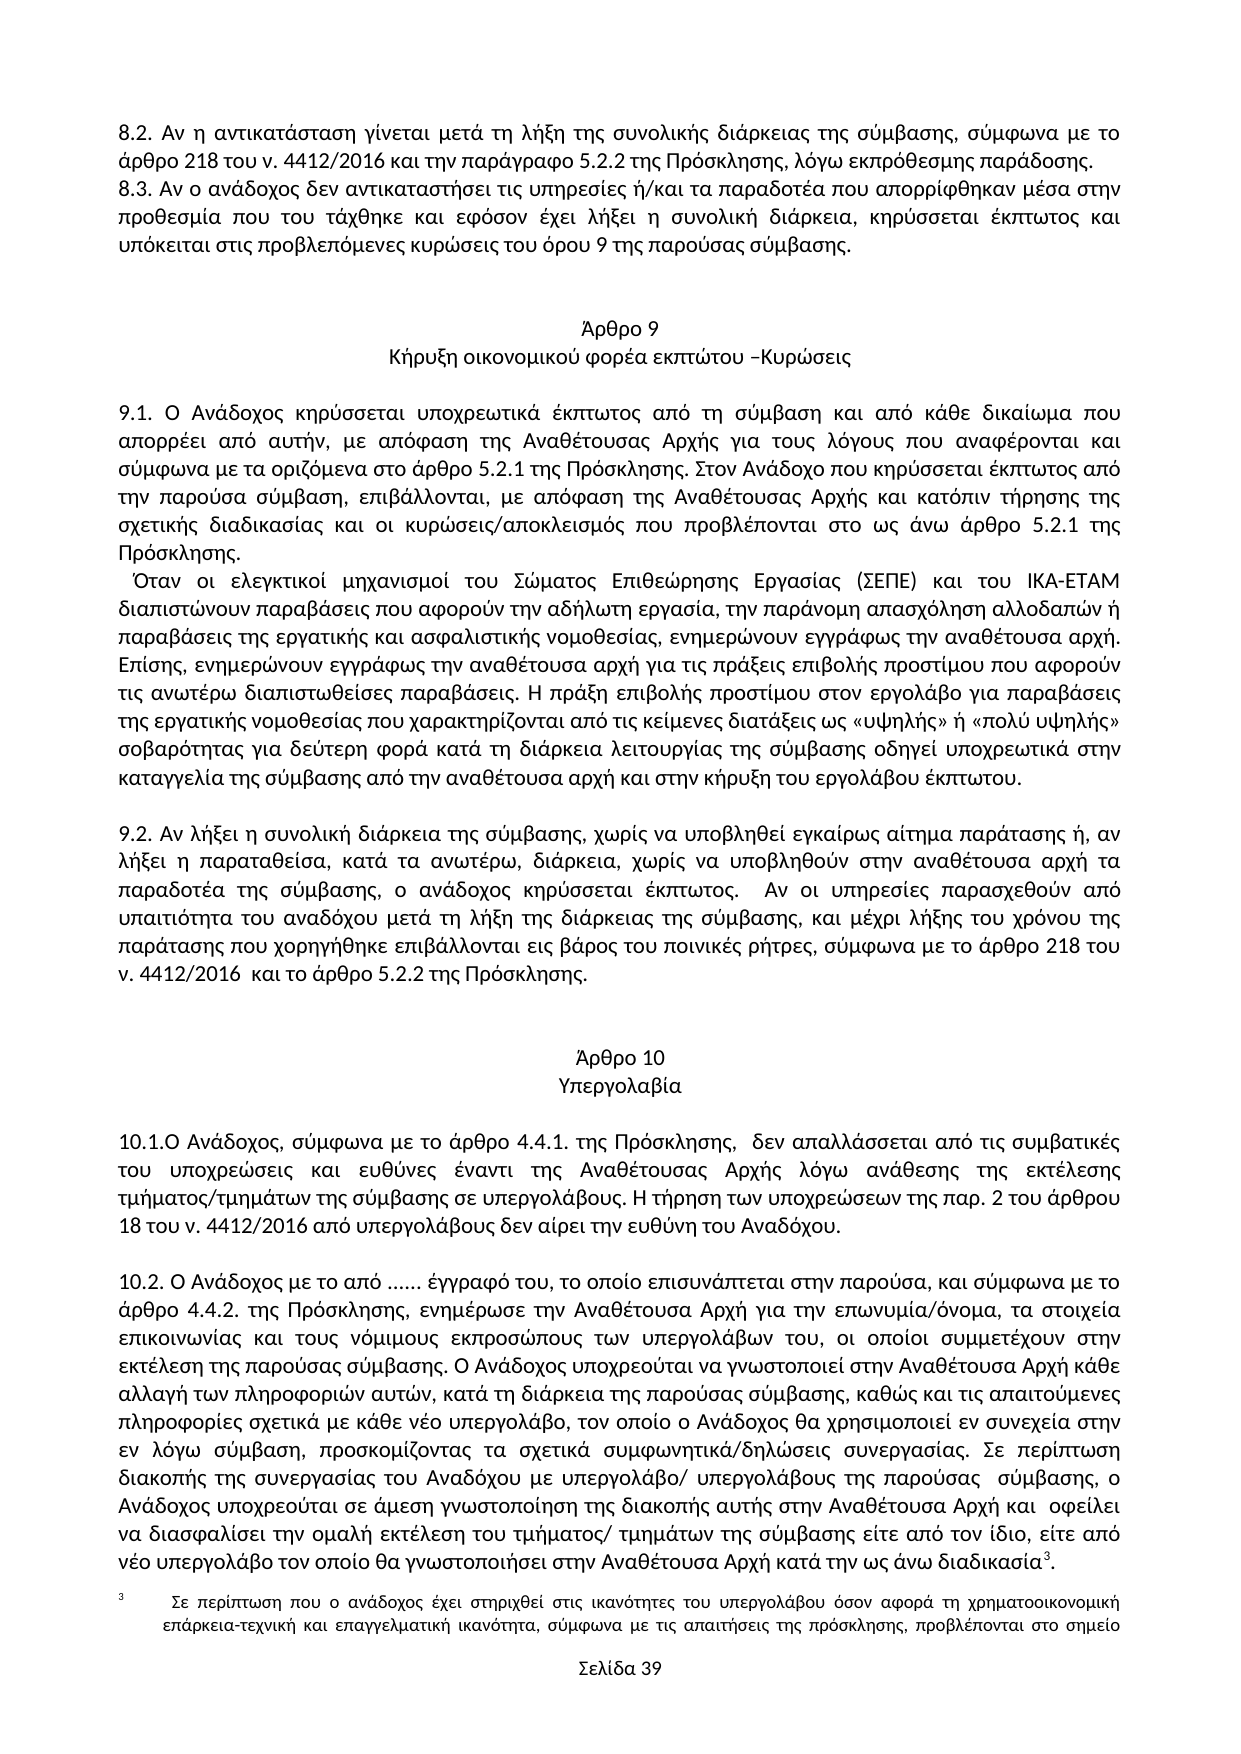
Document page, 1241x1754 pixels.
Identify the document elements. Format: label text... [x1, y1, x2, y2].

text 8.3. Αν ο ανάδοχος δεν αντικαταστήσει τις υπηρεσίες ή/και τα παραδοτέα που απορρίφθηκαν μέσα στην προθεσμία που του τάχθηκε και εφόσον έχει λήξει η συνολική διάρκεια, κηρύσσεται έκπτωτος και υπόκειται στις προβλεπόμενες κυρώσεις του όρου 9 της παρούσας σύμβασης. [118, 174, 1122, 258]
text 10.1.Ο Ανάδοχος, σύμφωνα με το άρθρο 4.4.1. της Πρόσκλησης, δεν απαλλάσσεται από τις συμβατικές του υποχρεώσεις και ευθύνες έναντι της Αναθέτουσας Αρχής λόγω ανάθεσης της εκτέλεσης τμήματος/τμημάτων της σύμβασης σε υπεργολάβους. Η τήρηση των υποχρεώσεων της παρ. 2 του άρθρου 18 του ν. 4412/2016 από υπεργολάβους δεν αίρει την ευθύνη του Αναδόχου. [118, 1127, 1122, 1239]
text 9.1. Ο Ανάδοχος κηρύσσεται υποχρεωτικά έκπτωτος από τη σύμβαση και από κάθε δικαίωμα που απορρέει από αυτήν, με απόφαση της Αναθέτουσας Αρχής για τους λόγους που αναφέρονται και σύμφωνα με τα οριζόμενα στο άρθρο 5.2.1 της Πρόσκλησης. Στον Ανάδοχο που κηρύσσεται έκπτωτος από την παρούσα σύμβαση, επιβάλλονται, με απόφαση της Αναθέτουσας Αρχής και κατόπιν τήρησης της σχετικής διαδικασίας και οι κυρώσεις/αποκλεισμός που προβλέπονται στο ως άνω άρθρο 5.2.1 της Πρόσκλησης. [118, 398, 1122, 566]
text 8.2. Αν η αντικατάσταση γίνεται μετά τη λήξη της συνολικής διάρκειας της σύμβασης, σύμφωνα με το άρθρο 218 του ν. 4412/2016 και την παράγραφο 5.2.2 της Πρόσκλησης, λόγω εκπρόθεσμης παράδοσης. [118, 118, 1122, 174]
text 10.2. Ο Ανάδοχος με το από ...... έγγραφό του, το οποίο επισυνάπτεται στην παρούσα, και σύμφωνα με το άρθρο 4.4.2. της Πρόσκλησης, ενημέρωσε την Αναθέτουσα Αρχή για την επωνυμία/όνομα, τα στοιχεία επικοινωνίας και τους νόμιμους εκπροσώπους των υπεργολάβων του, οι οποίοι συμμετέχουν στην εκτέλεση της παρούσας σύμβασης. Ο Ανάδοχος υποχρεούται να γνωστοποιεί στην Αναθέτουσα Αρχή κάθε αλλαγή των πληροφοριών αυτών, κατά τη διάρκεια της παρούσας σύμβασης, καθώς και τις απαιτούμενες πληροφορίες σχετικά με κάθε νέο υπεργολάβο, τον οποίο ο Ανάδοχος θα χρησιμοποιεί εν συνεχεία στην εν λόγω σύμβαση, προσκομίζοντας τα σχετικά συμφωνητικά/δηλώσεις συνεργασίας. Σε περίπτωση διακοπής της συνεργασίας του Αναδόχου με υπεργολάβο/ υπεργολάβους της παρούσας σύμβασης, ο Ανάδοχος υποχρεούται σε άμεση γνωστοποίηση της διακοπής αυτής στην Αναθέτουσα Αρχή και οφείλει να διασφαλίσει την ομαλή εκτέλεση του τμήματος/ τμημάτων της σύμβασης είτε από τον ίδιο, είτε από νέο υπεργολάβο τον οποίο θα γνωστοποιήσει στην Αναθέτουσα Αρχή κατά την ως άνω διαδικασία. [118, 1267, 1122, 1575]
text Υπεργολαβία [118, 1071, 1122, 1099]
text Κήρυξη οικονομικού φορέα εκπτώτου –Κυρώσεις [118, 342, 1122, 370]
text Άρθρο 10 [118, 1043, 1122, 1071]
text Όταν οι ελεγκτικοί μηχανισμοί του Σώματος Επιθεώρησης Εργασίας (ΣΕΠΕ) και του ΙΚΑ-ΕΤΑΜ διαπιστώνουν παραβάσεις που αφορούν την αδήλωτη εργασία, την παράνομη απασχόληση αλλοδαπών ή παραβάσεις της εργατικής και ασφαλιστικής νομοθεσίας, ενημερώνουν εγγράφως την αναθέτουσα αρχή. Επίσης, ενημερώνουν εγγράφως την αναθέτουσα αρχή για τις πράξεις επιβολής προστίμου που αφορούν τις ανωτέρω διαπιστωθείσες παραβάσεις. Η πράξη επιβολής προστίμου στον εργολάβο για παραβάσεις της εργατικής νομοθεσίας που χαρακτηρίζονται από τις κείμενες διατάξεις ως «υψηλής» ή «πολύ υψηλής» σοβαρότητας για δεύτερη φορά κατά τη διάρκεια λειτουργίας της σύμβασης οδηγεί υποχρεωτικά στην καταγγελία της σύμβασης από την αναθέτουσα αρχή και στην κήρυξη του εργολάβου έκπτωτου. [118, 566, 1122, 791]
text Άρθρο 9 [118, 314, 1122, 342]
text 9.2. Αν λήξει η συνολική διάρκεια της σύμβασης, χωρίς να υποβληθεί εγκαίρως αίτημα παράτασης ή, αν λήξει η παραταθείσα, κατά τα ανωτέρω, διάρκεια, χωρίς να υποβληθούν στην αναθέτουσα αρχή τα παραδοτέα της σύμβασης, ο ανάδοχος κηρύσσεται έκπτωτος. Αν οι υπηρεσίες παρασχεθούν από υπαιτιότητα του αναδόχου μετά τη λήξη της διάρκειας της σύμβασης, και μέχρι λήξης του χρόνου της παράτασης που χορηγήθηκε επιβάλλονται εις βάρος του ποινικές ρήτρες, σύμφωνα με το άρθρο 218 του ν. 4412/2016 και το άρθρο 5.2.2 της Πρόσκλησης. [118, 819, 1122, 987]
